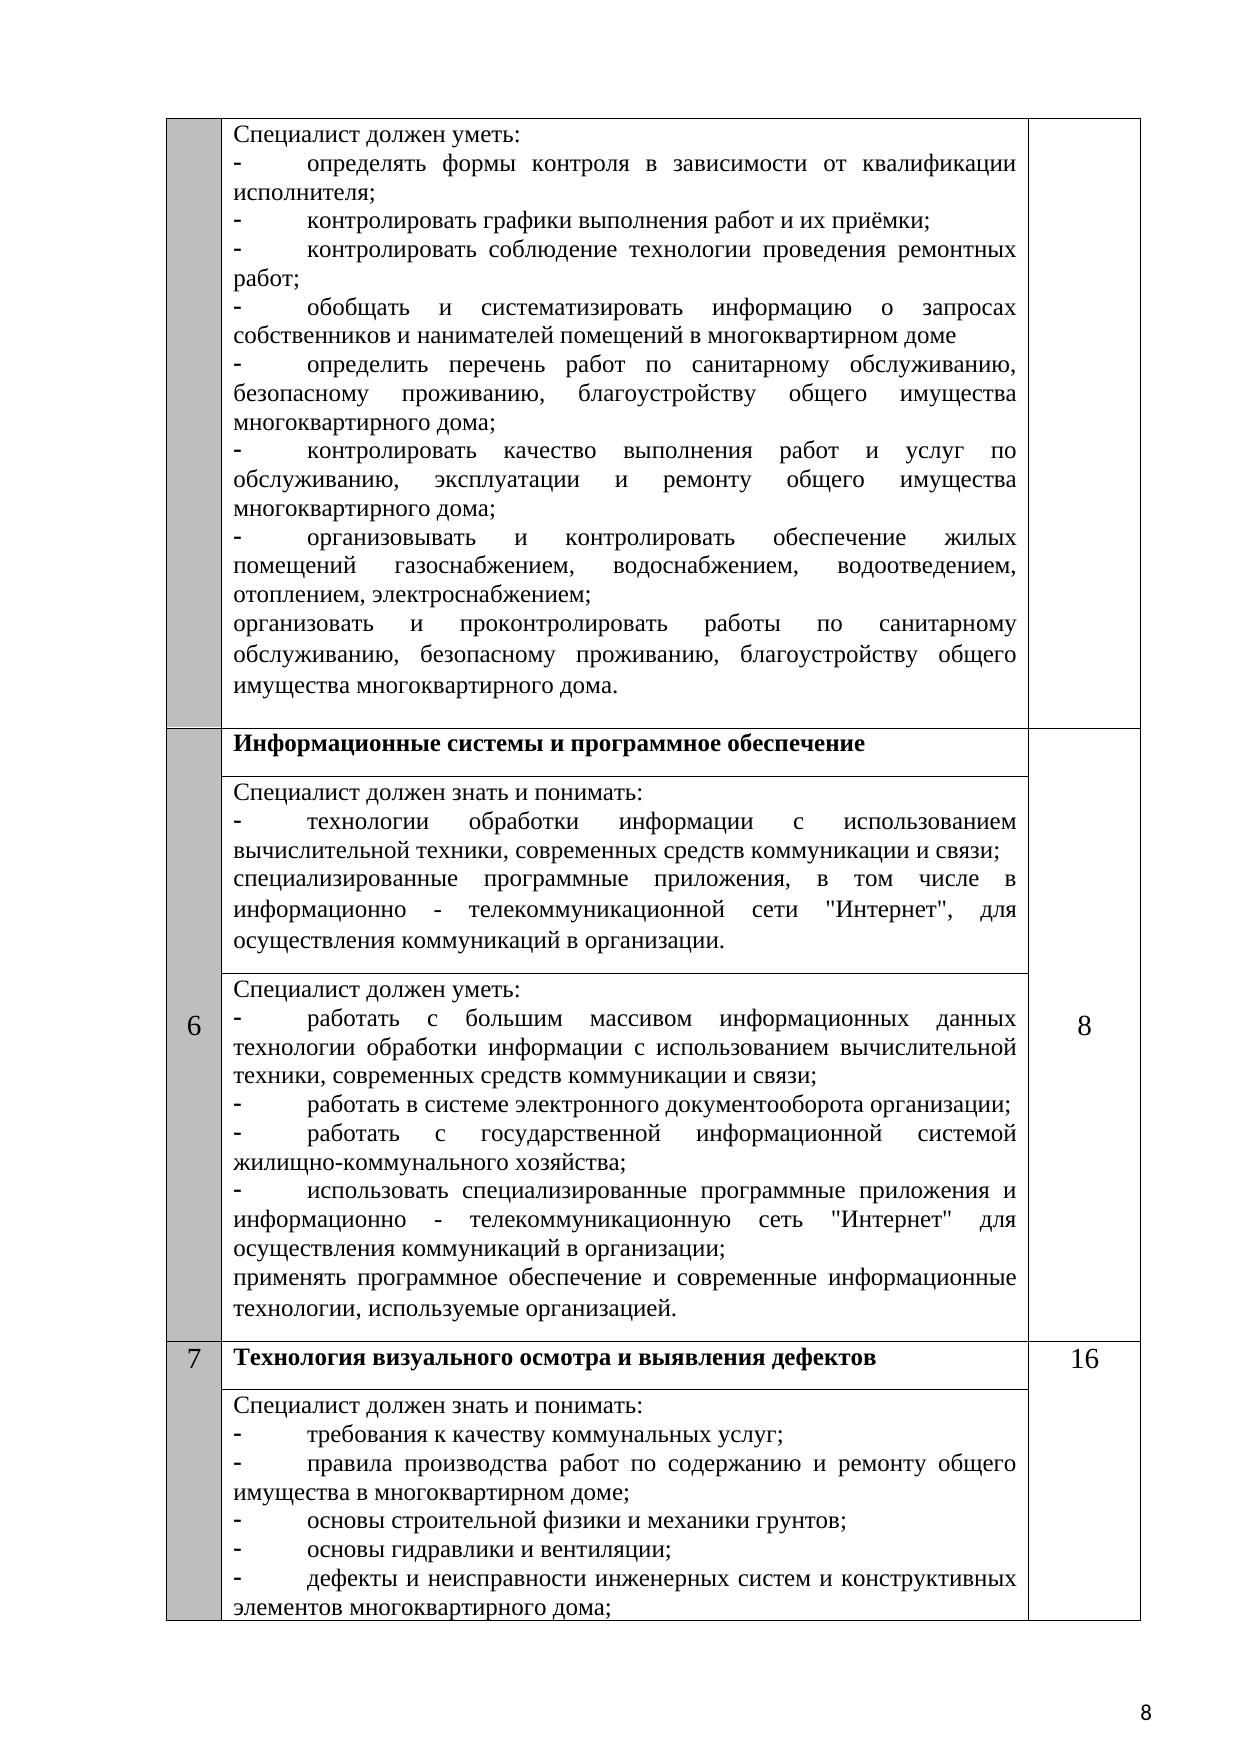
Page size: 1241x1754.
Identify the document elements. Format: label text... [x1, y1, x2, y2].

table_cell 6 [167, 729, 221, 1341]
table_cell Специалист должен уметь: определять формы контроля в зависимости от квалификации исполнителя; контролировать графики выполнения работ и их приёмки; контролировать соблюдение технологии проведения ремонтных работ; обобщать и систематизировать информацию о запросах собственников и нанимателей помещений в многоквартирном доме определить перечень работ по санитарному обслуживанию, безопасному проживанию, благоустройству общего имущества многоквартирного дома; контролировать качество выполнения работ и услуг по обслуживанию, эксплуатации и ремонту общего имущества многоквартирного дома; организовывать и контролировать обеспечение жилых помещений газоснабжением, водоснабжением, водоотведением, отоплением, электроснабжением; организовать и проконтролировать работы по санитарному обслуживанию, безопасному проживанию, благоустройству общего имущества многоквартирного дома. [222, 119, 1028, 727]
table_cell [222, 1390, 1028, 1620]
table_cell 8 [1029, 729, 1140, 1341]
table_cell Технология визуального осмотра и выявления дефектов [222, 1342, 1028, 1389]
table_cell 16 [1029, 1342, 1140, 1620]
table_cell 7 [167, 1342, 221, 1620]
table_cell Информационные системы и программное обеспечение [222, 729, 1028, 776]
table_cell Специалист должен уметь: работать с большим массивом информационных данных технологии обработки информации с использованием вычислительной техники, современных средств коммуникации и связи; работать в системе электронного документооборота организации; работать с государственной информационной системой жилищно-коммунального хозяйства; использовать специализированные программные приложения и информационно - телекоммуникационную сеть "Интернет" для осуществления коммуникаций в организации; применять программное обеспечение и современные информационные технологии, используемые организацией. [222, 974, 1028, 1341]
table_cell Специалист должен знать и понимать: технологии обработки информации с использованием вычислительной техники, современных средств коммуникации и связи; специализированные программные приложения, в том числе в информационно - телекоммуникационной сети "Интернет", для осуществления коммуникаций в организации. [222, 777, 1028, 973]
